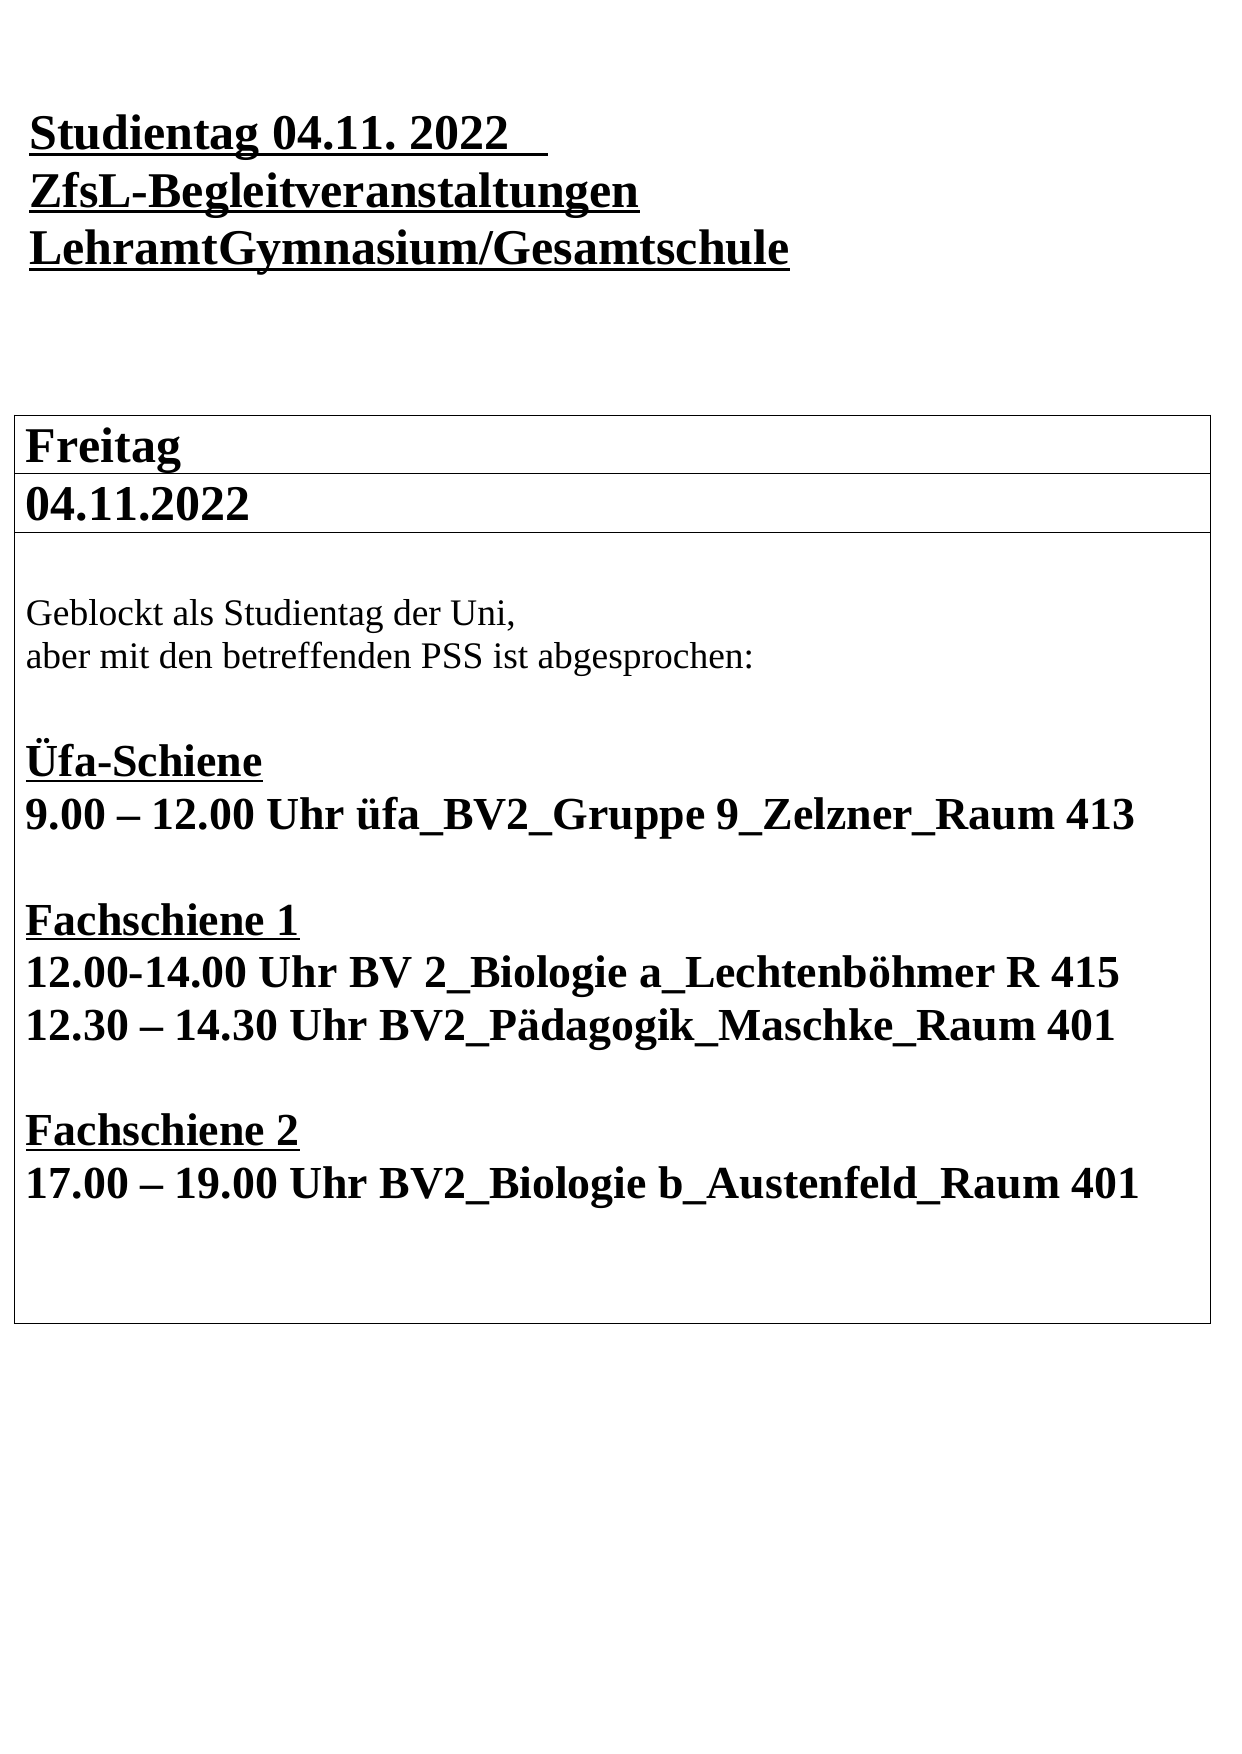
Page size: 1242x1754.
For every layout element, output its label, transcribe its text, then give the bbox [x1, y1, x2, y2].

table_cell Geblockt als Studientag der Uni, aber mit den betreffenden PSS ist abgesprochen: Üfa-Schiene 9.00 – 12.00 Uhr üfa_BV2_Gruppe 9_Zelzner_Raum 413 Fachschiene 1 12.00-14.00 Uhr BV 2_Biologie a_Lechtenböhmer R 415 12.30 – 14.30 Uhr BV2_Pädagogik_Maschke_Raum 401 Fachschiene 2 17.00 – 19.00 Uhr BV2_Biologie b_Austenfeld_Raum 401 [15, 533, 1210, 1323]
text ZfsL-Begleitveranstaltungen LehramtGymnasium/Gesamtschule [29, 161, 1217, 276]
table_cell 04.11.2022 [15, 474, 1210, 532]
text Studientag 04.11. 2022 [29, 103, 1217, 161]
table_header Freitag [15, 416, 1210, 473]
